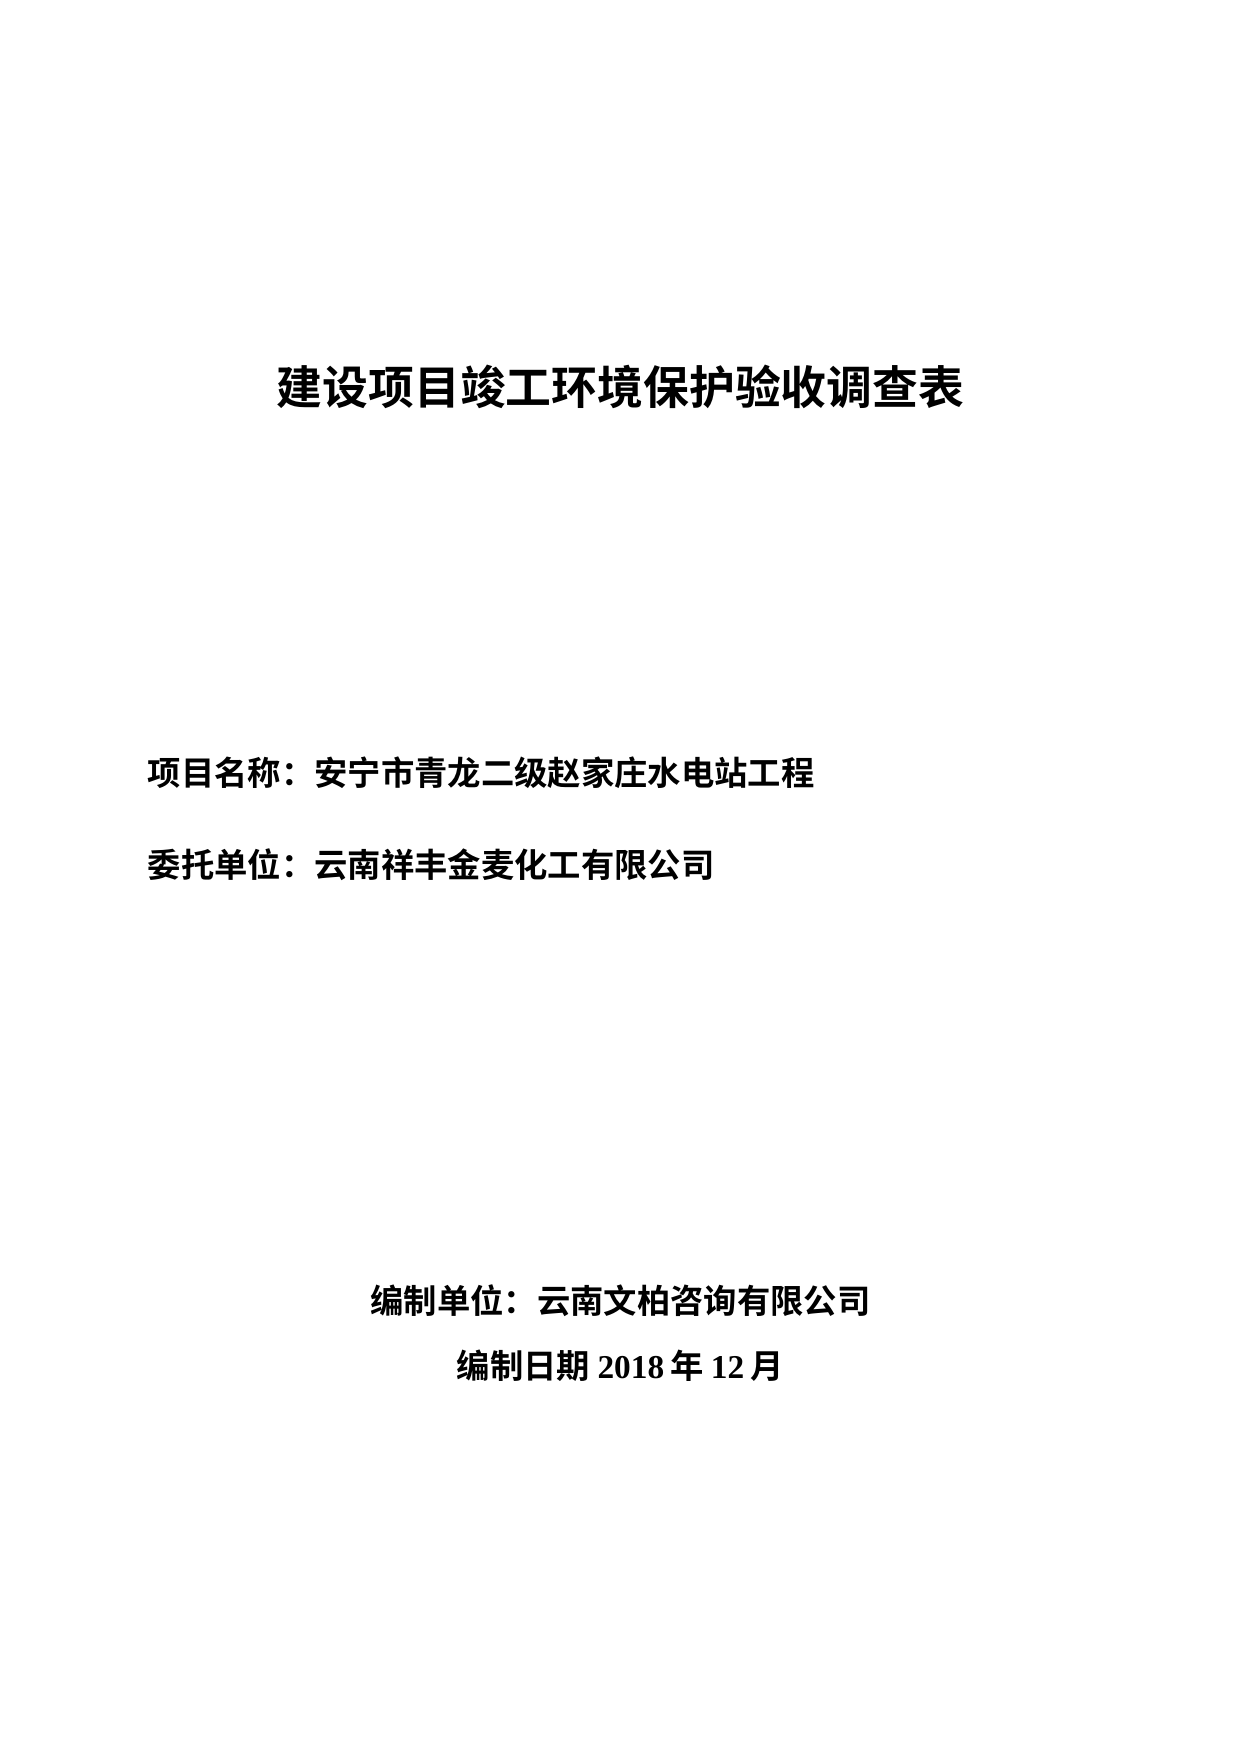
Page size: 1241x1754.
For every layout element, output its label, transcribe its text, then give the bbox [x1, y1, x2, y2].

text 项目名称：安宁市青龙二级赵家庄水电站工程 [148, 739, 1093, 804]
text 编制日期 2018年12月 [148, 1332, 1093, 1397]
text 委托单位：云南祥丰金麦化工有限公司 [148, 831, 1093, 896]
text 建设项目竣工环境保护验收调查表 [148, 336, 1093, 434]
text 编制单位：云南文柏咨询有限公司 [148, 1267, 1093, 1332]
